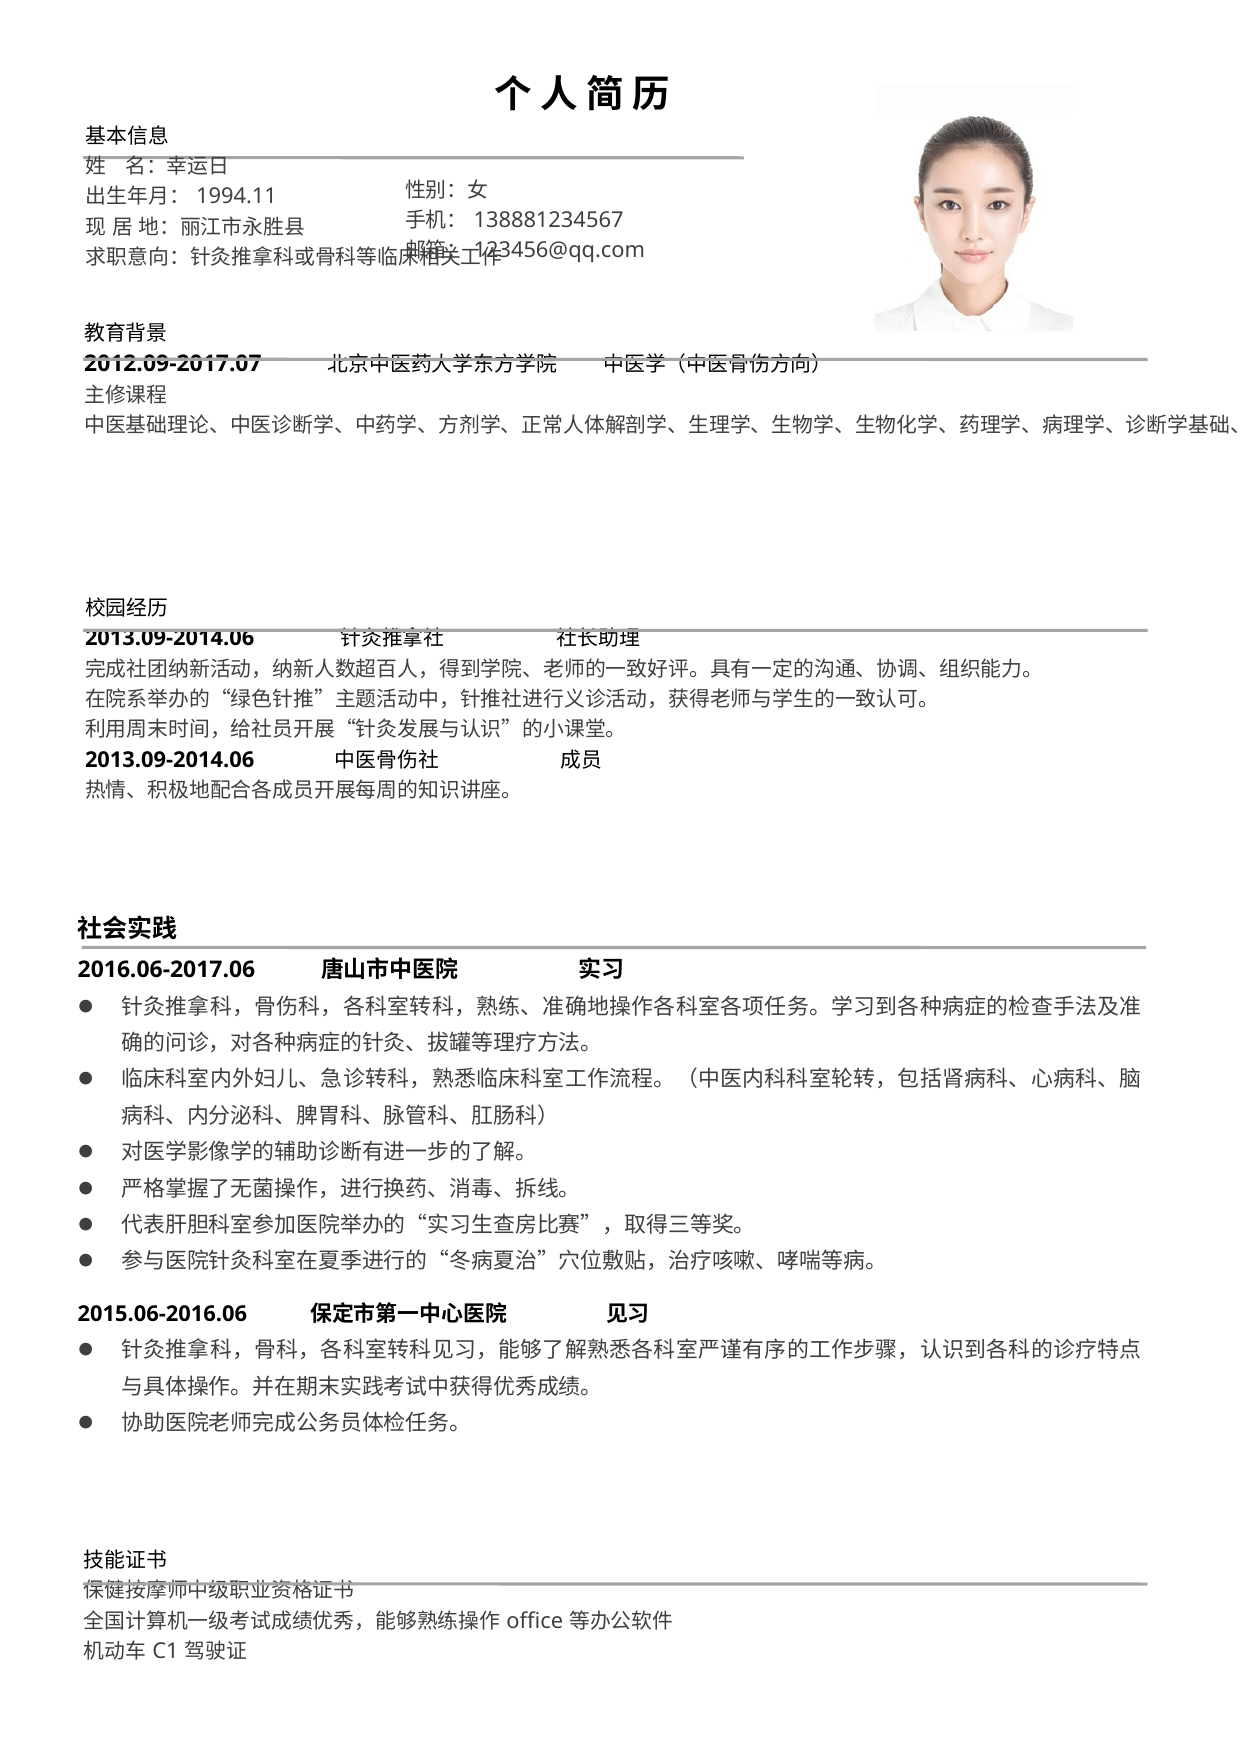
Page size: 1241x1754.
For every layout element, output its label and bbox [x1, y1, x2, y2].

picture [874, 84, 1074, 333]
